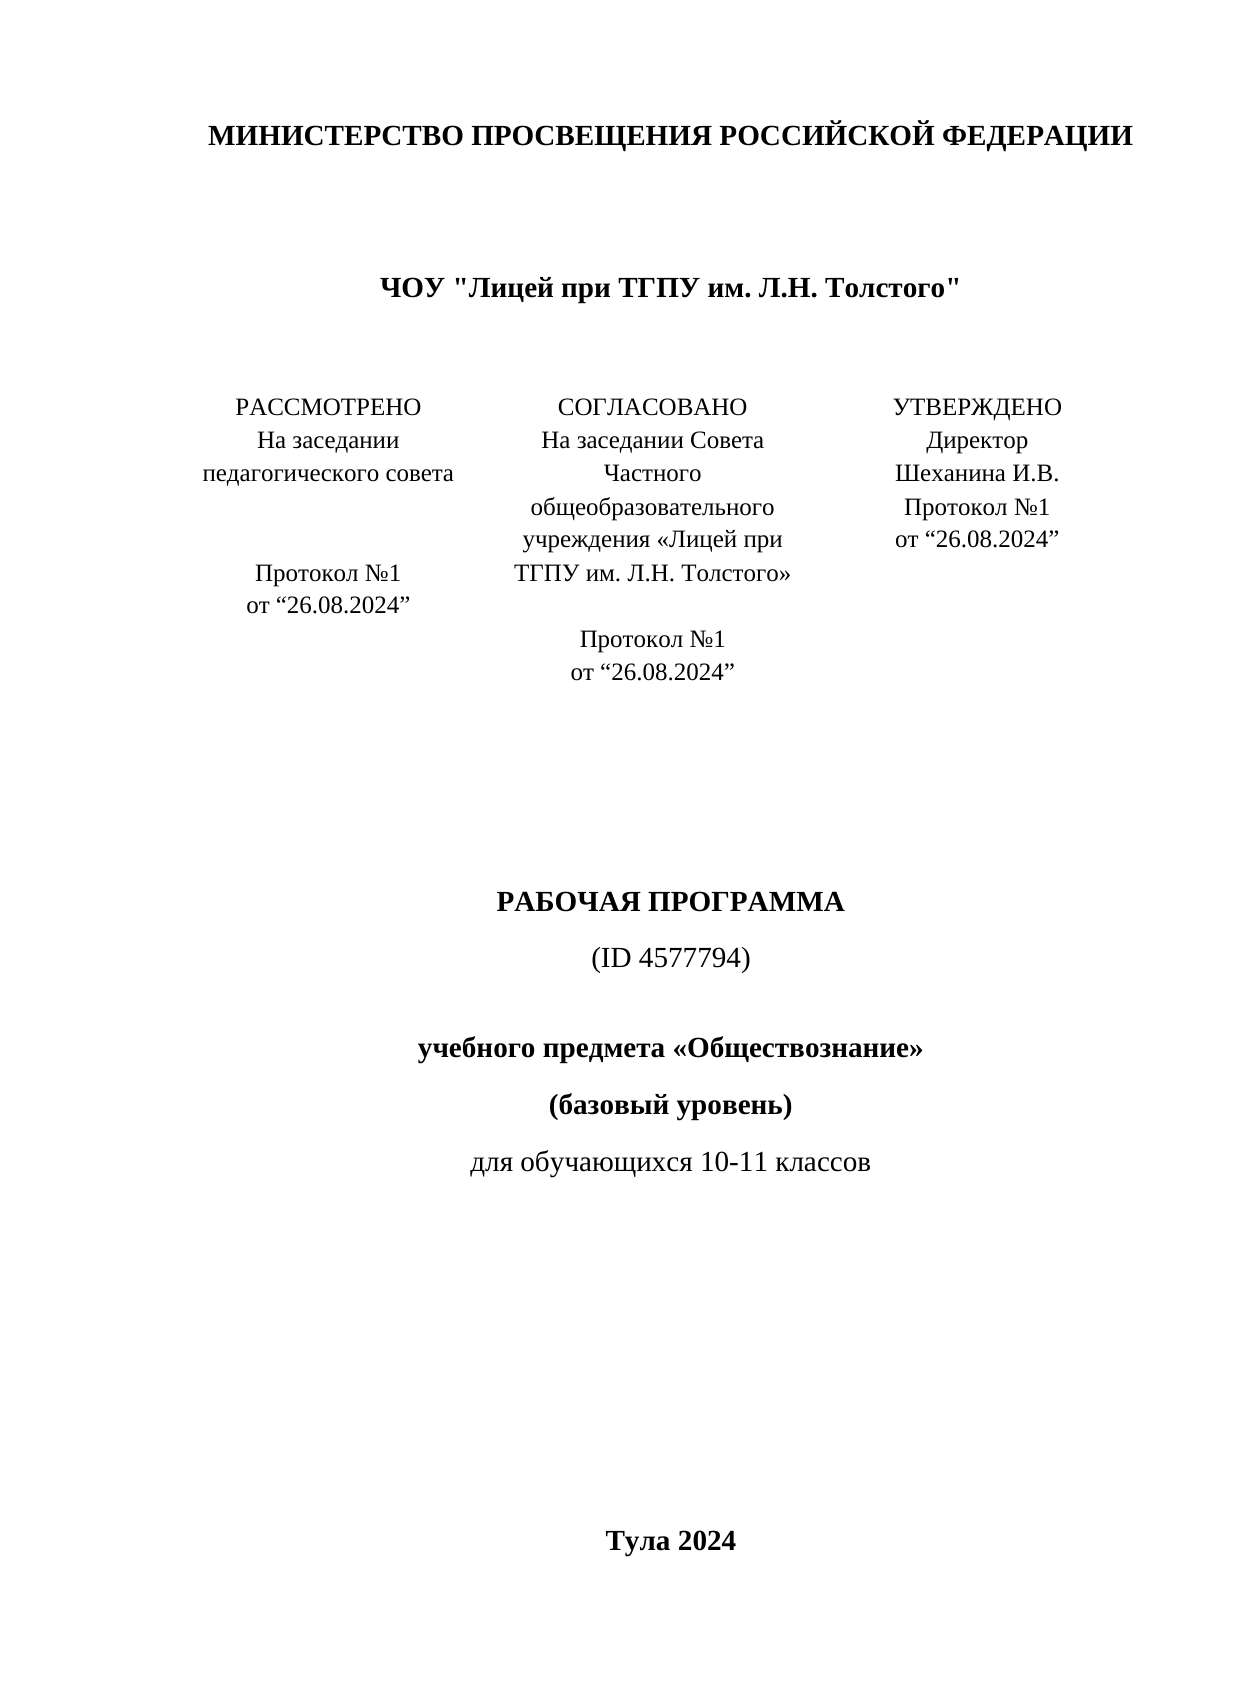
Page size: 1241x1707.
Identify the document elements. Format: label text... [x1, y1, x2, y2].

text Тула 2024 [190, 1523, 1152, 1556]
table_header СОГЛАСОВАНО На заседании Совета Частного общеобразовательного учреждения «Лицей при ТГПУ им. Л.Н. Толстого» Протокол №1 от “26.08.2024” [490, 360, 815, 723]
table_header РАССМОТРЕНО На заседании педагогического совета Протокол №1 от “26.08.2024” [166, 360, 490, 723]
text ЧОУ "Лицей при ТГПУ им. Л.Н. Толстого" [190, 270, 1152, 304]
text МИНИСТЕРСТВО ПРОСВЕЩЕНИЯ РОССИЙСКОЙ ФЕДЕРАЦИИ [190, 118, 1152, 152]
table_header УТВЕРЖДЕНО Директор Шеханина И.В. Протокол №1 от “26.08.2024” [815, 360, 1139, 723]
text для обучающихся 10-11 классов [190, 1144, 1152, 1177]
text (ID 4577794) [190, 941, 1152, 974]
text учебного предмета «Обществознание» [190, 1030, 1152, 1063]
text (базовый уровень) [190, 1087, 1152, 1120]
text РАБОЧАЯ ПРОГРАММА [190, 884, 1152, 917]
